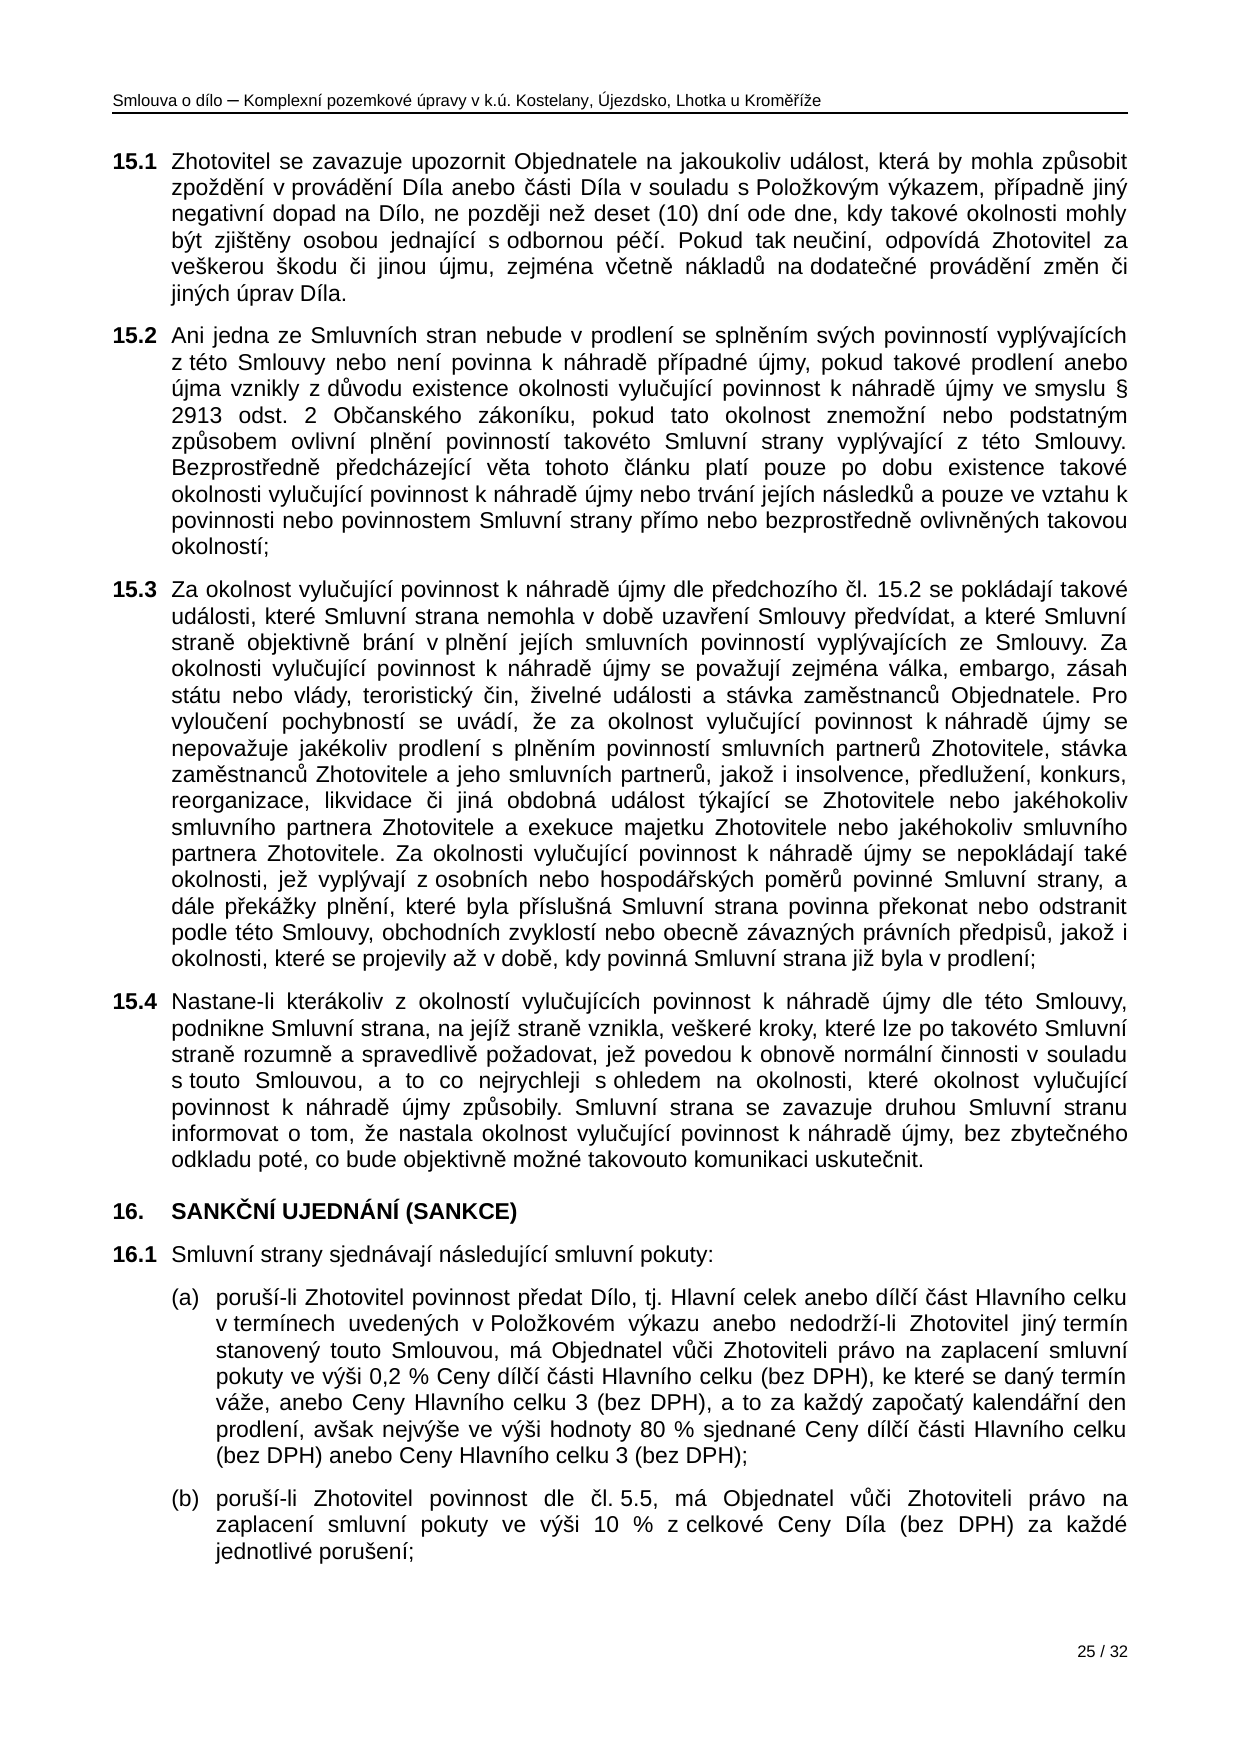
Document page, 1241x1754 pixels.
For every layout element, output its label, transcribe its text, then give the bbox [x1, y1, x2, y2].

text Sankční ujednání (SANKCE) [112, 1198, 1128, 1224]
text Ani jedna ze Smluvních stran nebude v prodlení se splněním svých povinností vyplývajících z této Smlouvy nebo není povinna k náhradě případné újmy, pokud takové prodlení anebo újma vznikly z důvodu existence okolnosti vylučující povinnost k náhradě újmy ve smyslu § 2913 odst. 2 Občanského zákoníku, pokud tato okolnost znemožní nebo podstatným způsobem ovlivní plnění povinností takovéto Smluvní strany vyplývající z této Smlouvy. Bezprostředně předcházející věta tohoto článku platí pouze po dobu existence takové okolnosti vylučující povinnost k náhradě újmy nebo trvání jejích následků a pouze ve vztahu k povinnosti nebo povinnostem Smluvní strany přímo nebo bezprostředně ovlivněných takovou okolností; [112, 322, 1128, 560]
list poruší-li Zhotovitel povinnost dle čl. 5.5, má Objednatel vůči Zhotoviteli právo na zaplacení smluvní pokuty ve výši 10 % z celkové Ceny Díla (bez DPH) za každé jednotlivé porušení; [171, 1485, 1128, 1564]
text Za okolnost vylučující povinnost k náhradě újmy dle předchozího čl. 15.2 se pokládají takové události, které Smluvní strana nemohla v době uzavření Smlouvy předvídat, a které Smluvní straně objektivně brání v plnění jejích smluvních povinností vyplývajících ze Smlouvy. Za okolnosti vylučující povinnost k náhradě újmy se považují zejména válka, embargo, zásah státu nebo vlády, teroristický čin, živelné události a stávka zaměstnanců Objednatele. Pro vyloučení pochybností se uvádí, že za okolnost vylučující povinnost k náhradě újmy se nepovažuje jakékoliv prodlení s plněním povinností smluvních partnerů Zhotovitele, stávka zaměstnanců Zhotovitele a jeho smluvních partnerů, jakož i insolvence, předlužení, konkurs, reorganizace, likvidace či jiná obdobná událost týkající se Zhotovitele nebo jakéhokoliv smluvního partnera Zhotovitele a exekuce majetku Zhotovitele nebo jakéhokoliv smluvního partnera Zhotovitele. Za okolnosti vylučující povinnost k náhradě újmy se nepokládají také okolnosti, jež vyplývají z osobních nebo hospodářských poměrů povinné Smluvní strany, a dále překážky plnění, které byla příslušná Smluvní strana povinna překonat nebo odstranit podle této Smlouvy, obchodních zvyklostí nebo obecně závazných právních předpisů, jakož i okolnosti, které se projevily až v době, kdy povinná Smluvní strana již byla v prodlení; [112, 576, 1128, 972]
text Nastane-li kterákoliv z okolností vylučujících povinnost k náhradě újmy dle této Smlouvy, podnikne Smluvní strana, na jejíž straně vznikla, veškeré kroky, které lze po takovéto Smluvní straně rozumně a spravedlivě požadovat, jež povedou k obnově normální činnosti v souladu s touto Smlouvou, a to co nejrychleji s ohledem na okolnosti, které okolnost vylučující povinnost k náhradě újmy způsobily. Smluvní strana se zavazuje druhou Smluvní stranu informovat o tom, že nastala okolnost vylučující povinnost k náhradě újmy, bez zbytečného odkladu poté, co bude objektivně možné takovouto komunikaci uskutečnit. [112, 988, 1128, 1173]
text Smluvní strany sjednávají následující smluvní pokuty: [112, 1241, 1128, 1267]
text Zhotovitel se zavazuje upozornit Objednatele na jakoukoliv událost, která by mohla způsobit zpoždění v provádění Díla anebo části Díla v souladu s Položkovým výkazem, případně jiný negativní dopad na Dílo, ne později než deset (10) dní ode dne, kdy takové okolnosti mohly být zjištěny osobou jednající s odbornou péčí. Pokud tak neučiní, odpovídá Zhotovitel za veškerou škodu či jinou újmu, zejména včetně nákladů na dodatečné provádění změn či jiných úprav Díla. [112, 148, 1128, 306]
list poruší-li Zhotovitel povinnost předat Dílo, tj. Hlavní celek anebo dílčí část Hlavního celku v termínech uvedených v Položkovém výkazu anebo nedodrží-li Zhotovitel jiný termín stanovený touto Smlouvou, má Objednatel vůči Zhotoviteli právo na zaplacení smluvní pokuty ve výši 0,2 % Ceny dílčí části Hlavního celku (bez DPH), ke které se daný termín váže, anebo Ceny Hlavního celku 3 (bez DPH), a to za každý započatý kalendářní den prodlení, avšak nejvýše ve výši hodnoty 80 % sjednané Ceny dílčí části Hlavního celku (bez DPH) anebo Ceny Hlavního celku 3 (bez DPH); [171, 1284, 1128, 1468]
